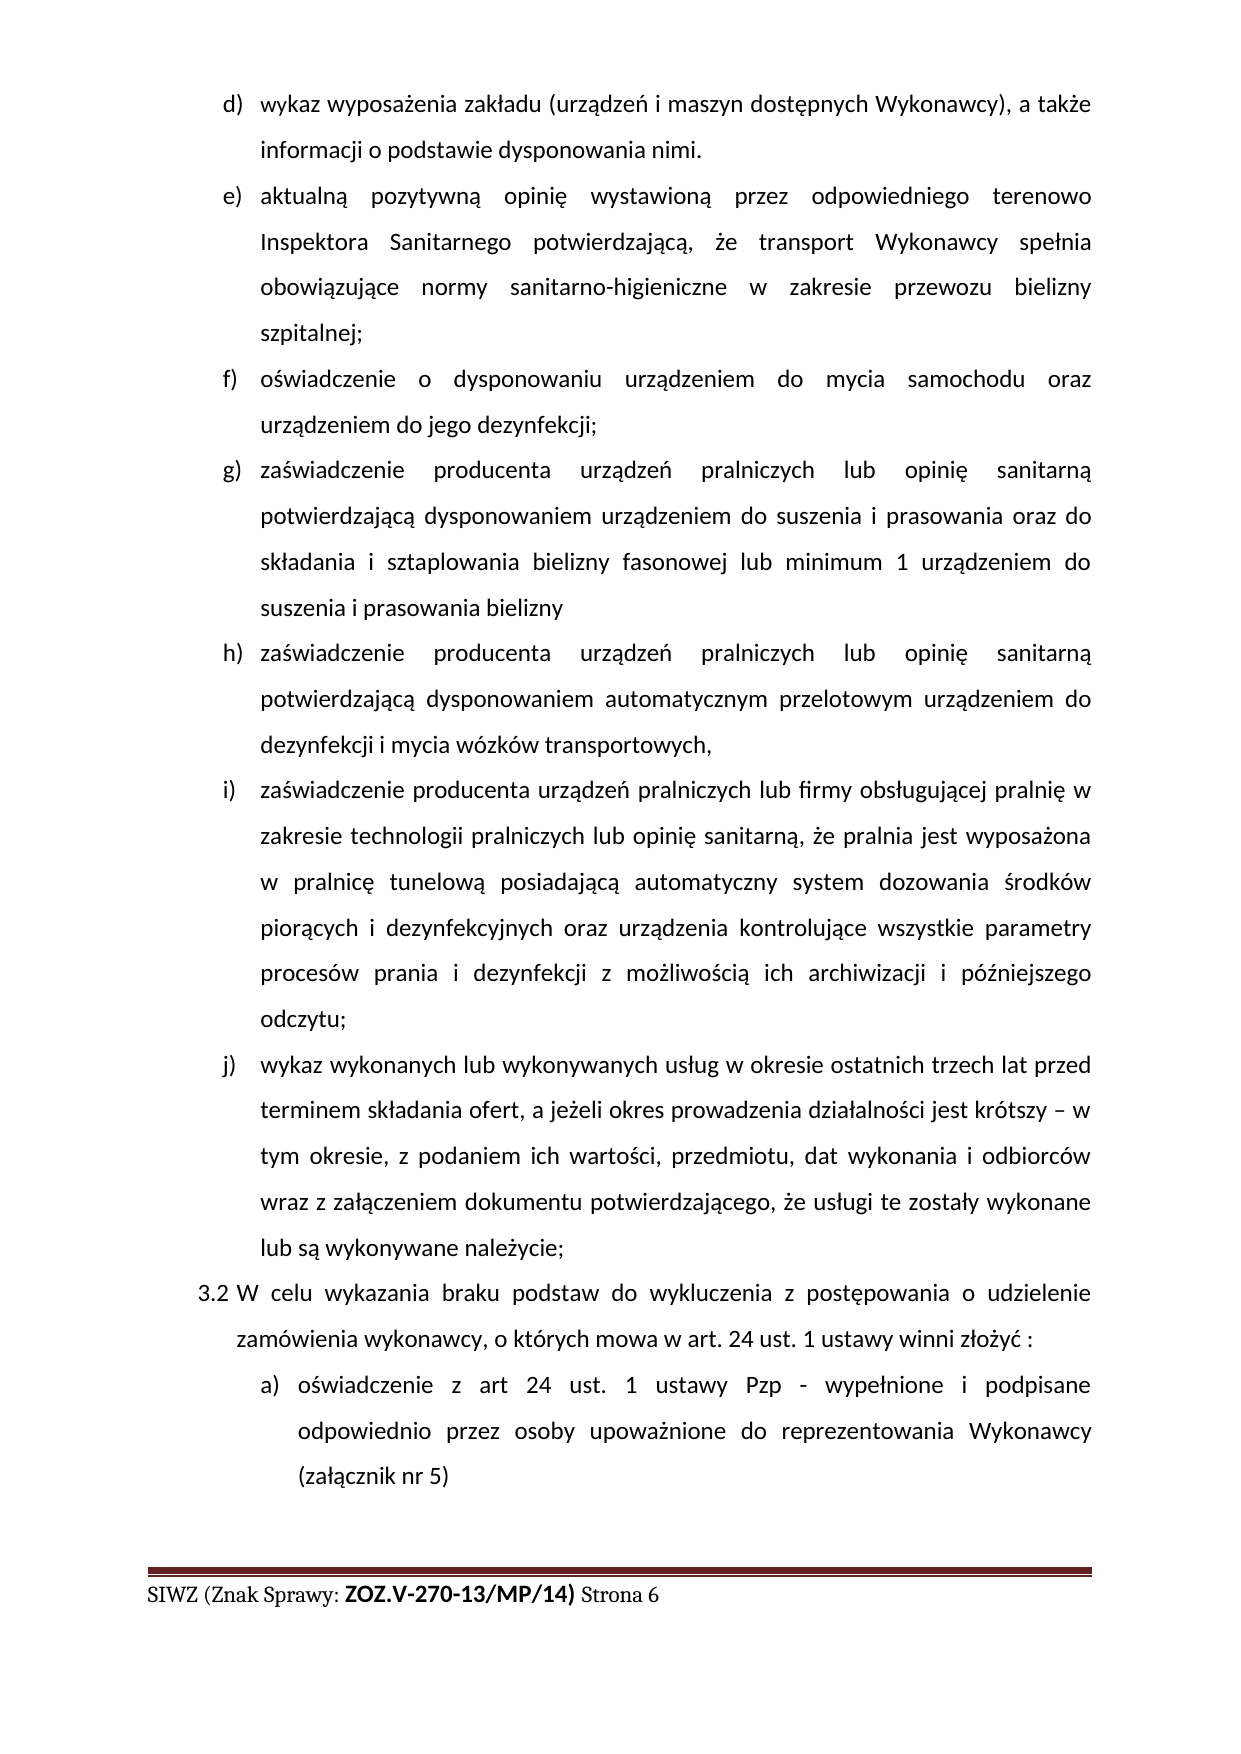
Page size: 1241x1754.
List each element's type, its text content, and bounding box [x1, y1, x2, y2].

list oświadczenie z art 24 ust. 1 ustawy Pzp - wypełnione i podpisane odpowiednio przez osoby upoważnione do reprezentowania Wykonawcy (załącznik nr 5) [260, 1369, 1092, 1491]
list zaświadczenie producenta urządzeń pralniczych lub firmy obsługującej pralnię w zakresie technologii pralniczych lub opinię sanitarną, że pralnia jest wyposażona w pralnicę tunelową posiadającą automatyczny system dozowania środków piorących i dezynfekcyjnych oraz urządzenia kontrolujące wszystkie parametry procesów prania i dezynfekcji z możliwością ich archiwizacji i późniejszego odczytu; [223, 774, 1092, 1034]
list wykaz wykonanych lub wykonywanych usług w okresie ostatnich trzech lat przed terminem składania ofert, a jeżeli okres prowadzenia działalności jest krótszy – w tym okresie, z podaniem ich wartości, przedmiotu, dat wykonania i odbiorców wraz z załączeniem dokumentu potwierdzającego, że usługi te zostały wykonane lub są wykonywane należycie; [223, 1049, 1092, 1262]
list aktualną pozytywną opinię wystawioną przez odpowiedniego terenowo Inspektora Sanitarnego potwierdzającą, że transport Wykonawcy spełnia obowiązujące normy sanitarno-higieniczne w zakresie przewozu bielizny szpitalnej; [223, 180, 1092, 348]
list wykaz wyposażenia zakładu (urządzeń i maszyn dostępnych Wykonawcy), a także informacji o podstawie dysponowania nimi. [223, 89, 1092, 165]
list W celu wykazania braku podstaw do wykluczenia z postępowania o udzielenie zamówienia wykonawcy, o których mowa w art. 24 ust. 1 ustawy winni złożyć : [197, 1278, 1092, 1354]
list oświadczenie o dysponowaniu urządzeniem do mycia samochodu oraz urządzeniem do jego dezynfekcji; [223, 363, 1092, 439]
list zaświadczenie producenta urządzeń pralniczych lub opinię sanitarną potwierdzającą dysponowaniem automatycznym przelotowym urządzeniem do dezynfekcji i mycia wózków transportowych, [223, 637, 1092, 759]
list zaświadczenie producenta urządzeń pralniczych lub opinię sanitarną potwierdzającą dysponowaniem urządzeniem do suszenia i prasowania oraz do składania i sztaplowania bielizny fasonowej lub minimum 1 urządzeniem do suszenia i prasowania bielizny [223, 454, 1092, 622]
